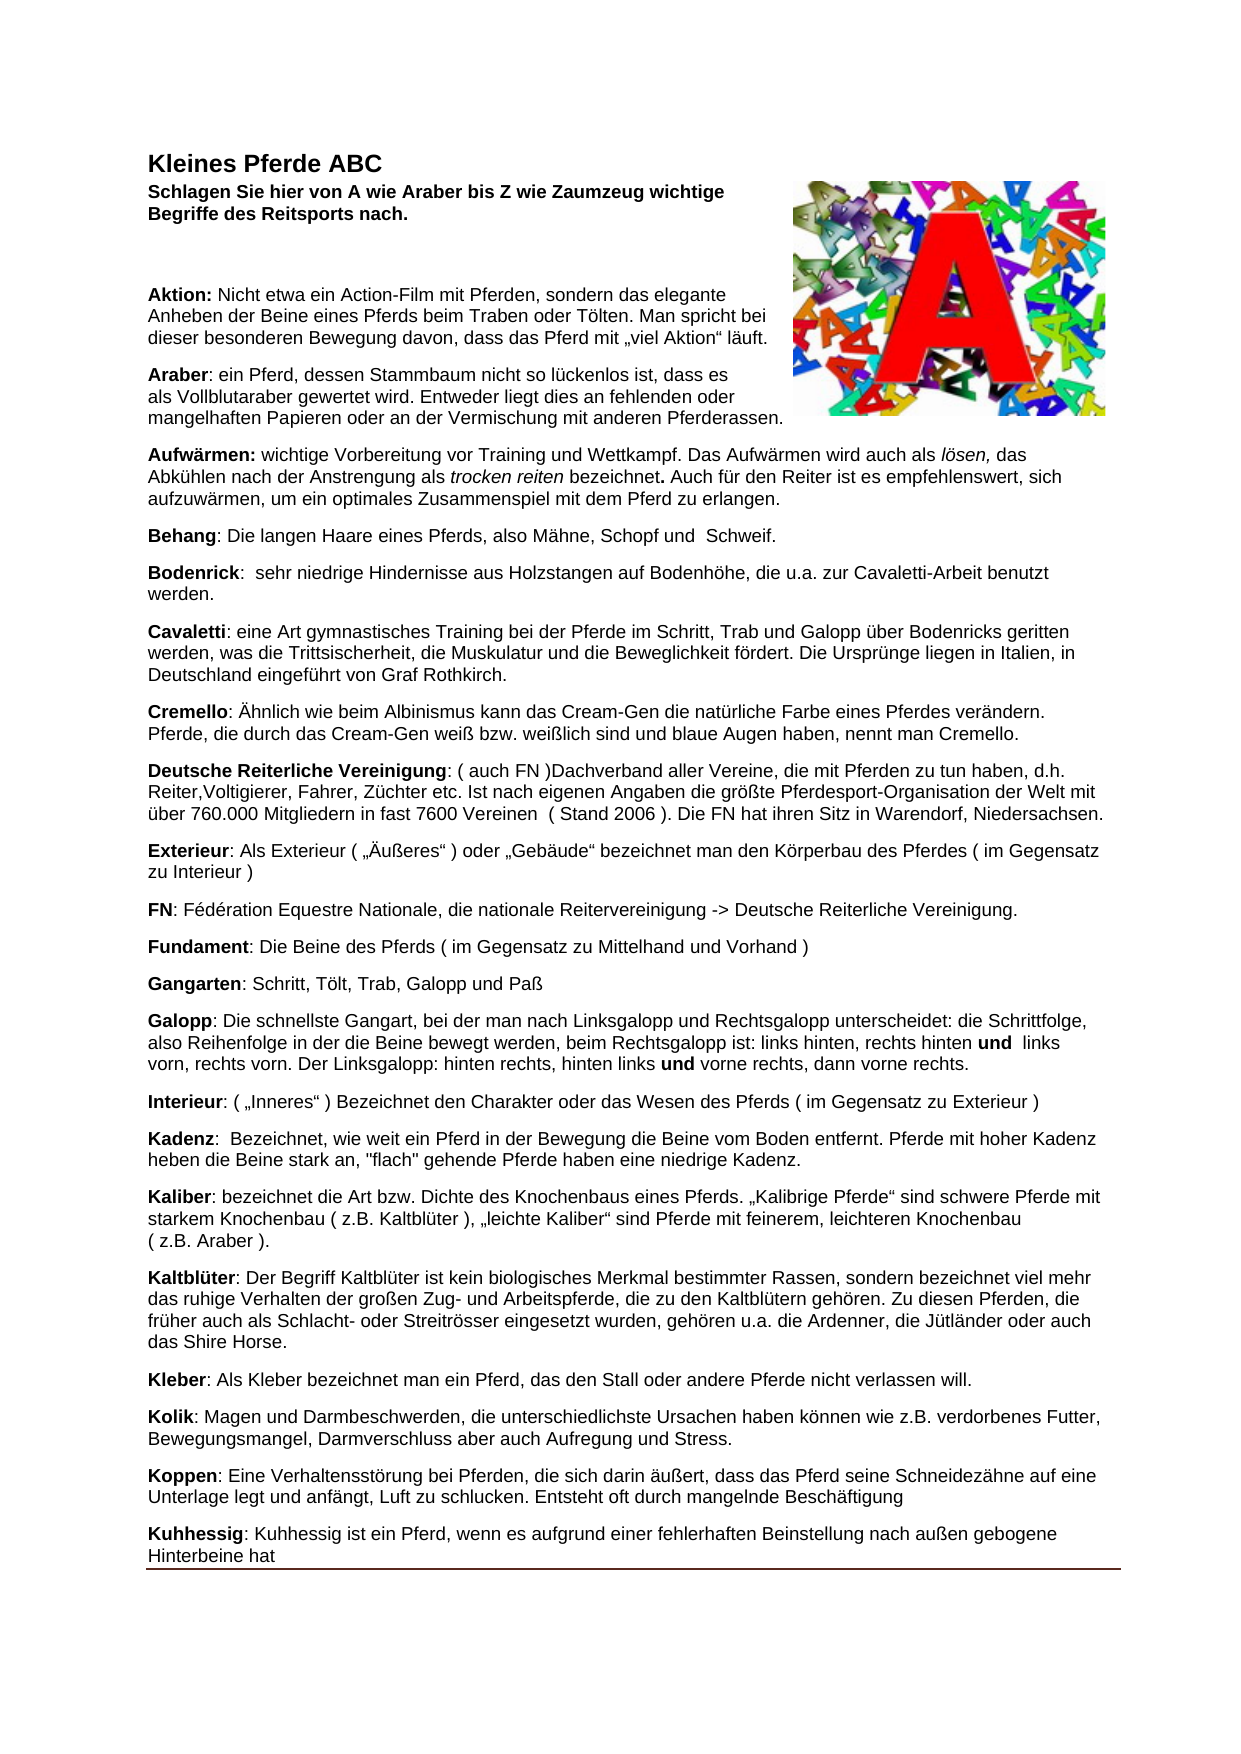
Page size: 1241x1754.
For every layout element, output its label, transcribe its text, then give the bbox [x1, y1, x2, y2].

table_header Kleines Pferde ABC [146, 148, 390, 179]
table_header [146, 180, 1121, 1568]
picture [793, 181, 1106, 416]
